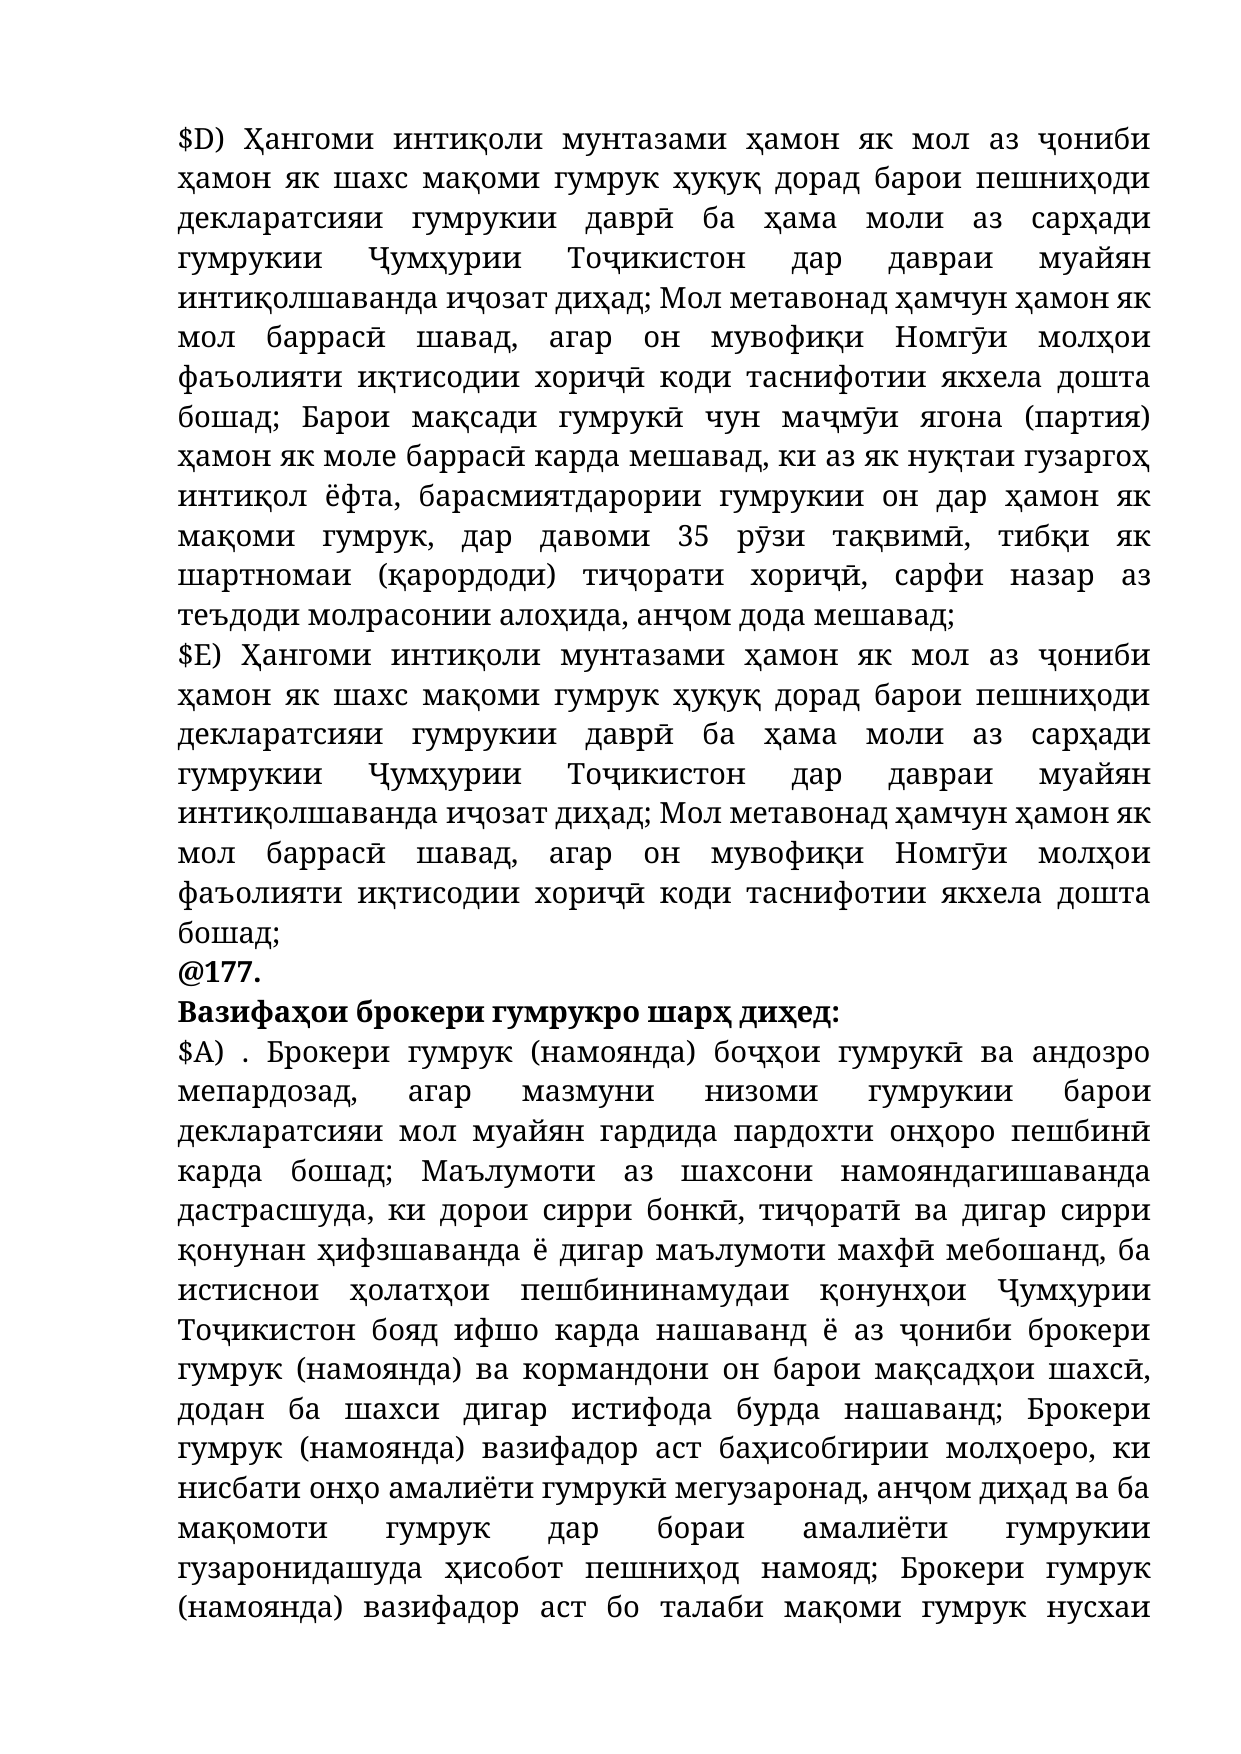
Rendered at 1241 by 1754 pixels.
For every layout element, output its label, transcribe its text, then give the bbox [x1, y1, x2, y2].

text Вазифаҳои брокери гумрукро шарҳ диҳед: [177, 991, 1152, 1031]
text $D) Ҳангоми интиқоли мунтазами ҳамон як мол аз ҷониби ҳамон як шахс мақоми гумрук ҳуқуқ дорад барои пешниҳоди декларатсияи гумрукии даврӣ ба ҳама моли аз сарҳади гумрукии Ҷумҳурии Тоҷикистон дар давраи муайян интиқолшаванда иҷозат диҳад; Мол метавонад ҳамчун ҳамон як мол баррасӣ шавад, агар он мувофиқи Номгӯи молҳои фаъолияти иқтисодии хориҷӣ коди таснифотии якхела дошта бошад; Барои мақсади гумрукӣ чун маҷмӯи ягона (партия) ҳамон як моле баррасӣ карда мешавад, ки аз як нуқтаи гузаргоҳ интиқол ёфта, барасмиятдарории гумрукии он дар ҳамон як мақоми гумрук, дар давоми 35 рӯзи тақвимӣ, тибқи як шартномаи (қарордоди) тиҷорати хориҷӣ, сарфи назар аз теъдоди молрасонии алоҳида, анҷом дода мешавад; [177, 118, 1152, 634]
text @177. [177, 952, 1152, 991]
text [177, 1031, 1152, 1626]
text $E) Ҳангоми интиқоли мунтазами ҳамон як мол аз ҷониби ҳамон як шахс мақоми гумрук ҳуқуқ дорад барои пешниҳоди декларатсияи гумрукии даврӣ ба ҳама моли аз сарҳади гумрукии Ҷумҳурии Тоҷикистон дар давраи муайян интиқолшаванда иҷозат диҳад; Мол метавонад ҳамчун ҳамон як мол баррасӣ шавад, агар он мувофиқи Номгӯи молҳои фаъолияти иқтисодии хориҷӣ коди таснифотии якхела дошта бошад; [177, 634, 1152, 952]
